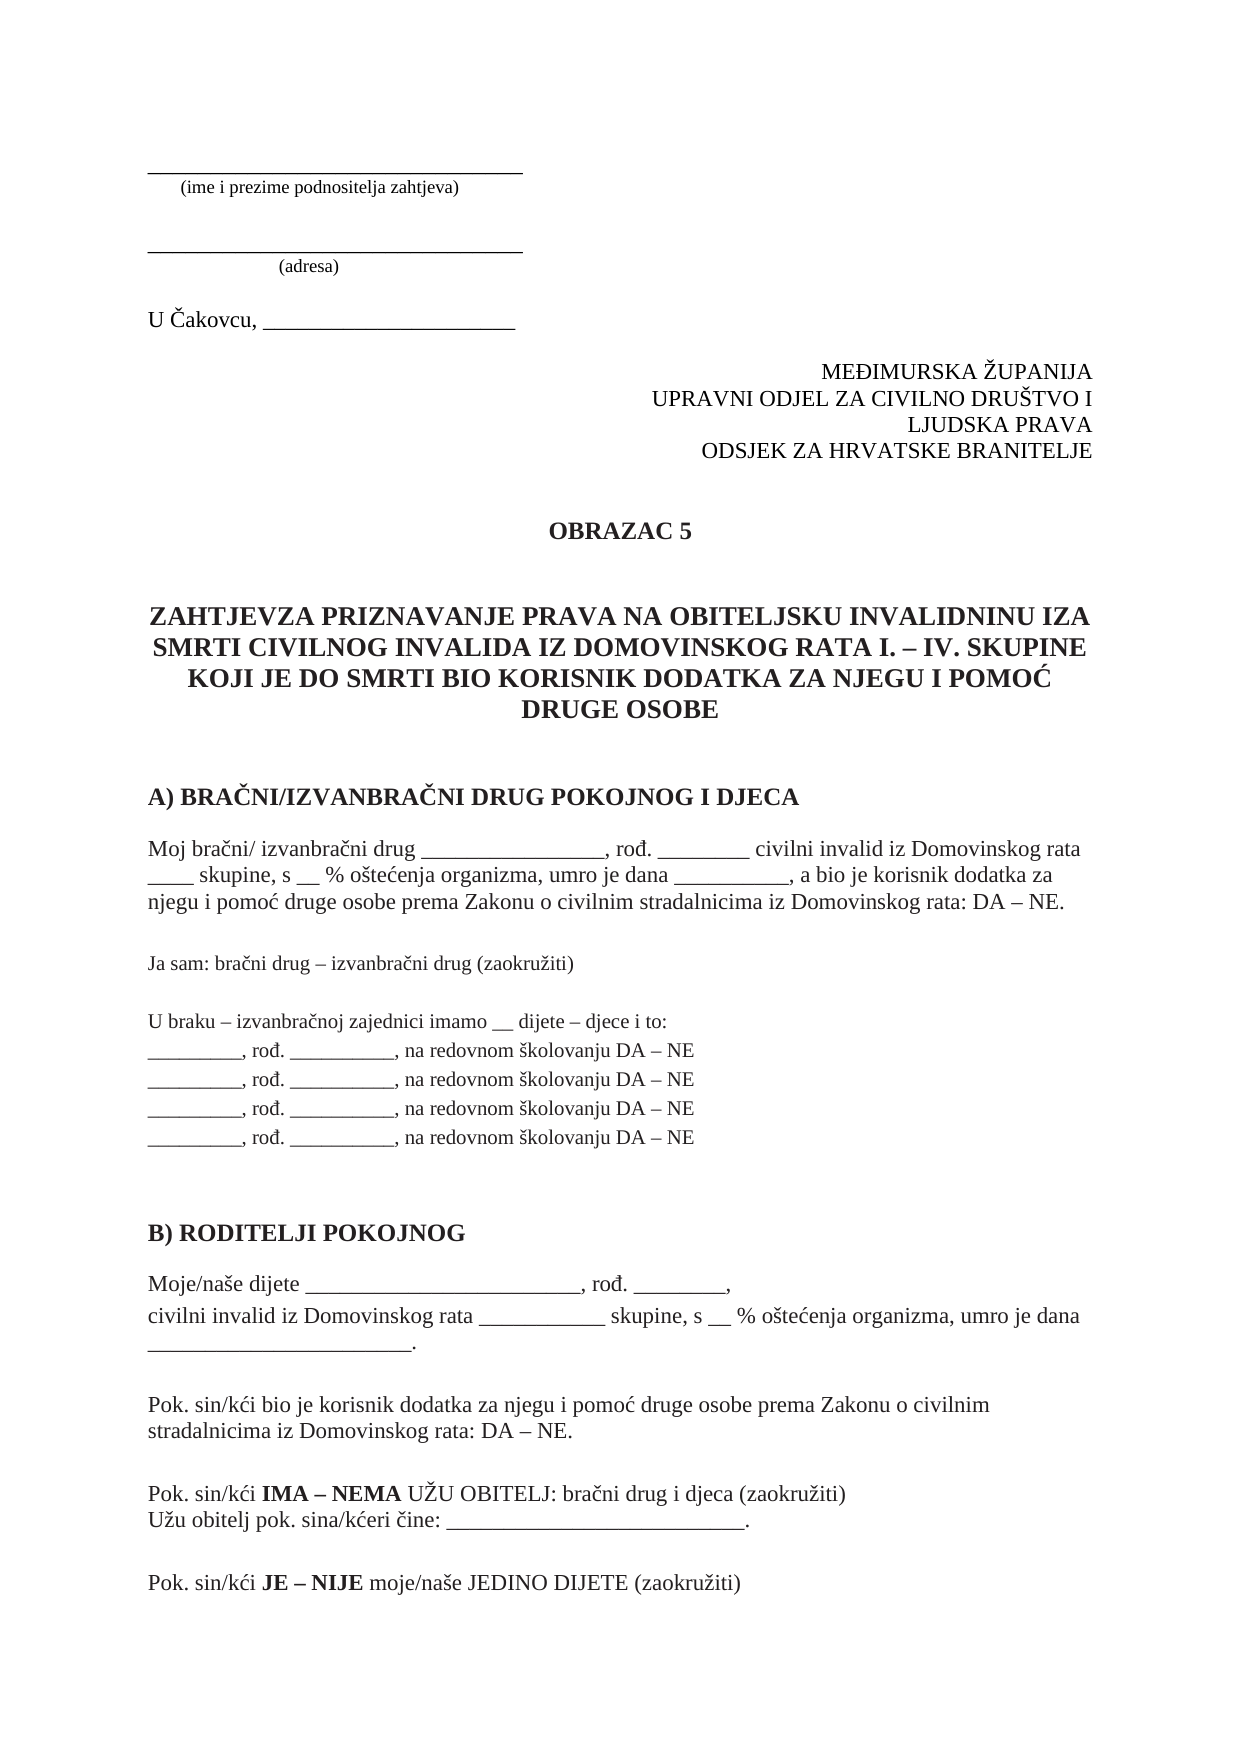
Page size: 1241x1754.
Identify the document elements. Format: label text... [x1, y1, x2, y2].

text A) BRAČNI/IZVANBRAČNI DRUG POKOJNOG I DJECA [148, 782, 1093, 811]
text Pok. sin/kći JE – NIJE moje/naše JEDINO DIJETE (zaokružiti) [148, 1569, 1093, 1595]
text Pok. sin/kći bio je korisnik dodatka za njegu i pomoć druge osobe prema Zakonu o civilnim stradalnicima iz Domovinskog rata: DA – NE. [148, 1391, 1093, 1443]
text Užu obitelj pok. sina/kćeri čine: __________________________. [148, 1506, 1093, 1533]
text _________, rođ. __________, na redovnom školovanju DA – NE [148, 1125, 1093, 1149]
text B) RODITELJI POKOJNOG [148, 1218, 1093, 1246]
text Ja sam: bračni drug – izvanbračni drug (zaokružiti) [148, 950, 1093, 974]
text civilni invalid iz Domovinskog rata ___________ skupine, s __ % oštećenja organizma, umro je dana _______________________. [148, 1302, 1093, 1354]
text Moje/naše dijete ________________________, rođ. ________, [148, 1270, 1093, 1297]
text (ime i prezime podnositelja zahtjeva) [148, 176, 1093, 198]
text Pok. sin/kći IMA – NEMA UŽU OBITELJ: bračni drug i djeca (zaokružiti) [148, 1480, 1093, 1506]
text U Čakovcu, ______________________ [148, 306, 1093, 332]
text LJUDSKA PRAVA [148, 411, 1093, 437]
text ______________________________ [148, 227, 1093, 255]
text Moj bračni/ izvanbračni drug ________________, rođ. ________ civilni invalid iz Domovinskog rata ____ skupine, s __ % oštećenja organizma, umro je dana __________, a bio je korisnik dodatka za njegu i pomoć druge osobe prema Zakonu o civilnim stradalnicima iz Domovinskog rata: DA – NE. [148, 835, 1093, 914]
text _________, rođ. __________, na redovnom školovanju DA – NE [148, 1096, 1093, 1120]
text MEĐIMURSKA ŽUPANIJA [148, 358, 1093, 385]
text ODSJEK ZA HRVATSKE BRANITELJE [148, 437, 1093, 464]
text U braku – izvanbračnoj zajednici imamo __ dijete – djece i to: [148, 1008, 1093, 1033]
text _________, rođ. __________, na redovnom školovanju DA – NE [148, 1067, 1093, 1091]
text ZAHTJEVZA PRIZNAVANJE PRAVA NA OBITELJSKU INVALIDNINU IZA SMRTI CIVILNOG INVALIDA IZ DOMOVINSKOG RATA I. – IV. SKUPINE KOJI JE DO SMRTI BIO KORISNIK DODATKA ZA NJEGU I POMOĆ DRUGE OSOBE [148, 600, 1093, 725]
text _________, rođ. __________, na redovnom školovanju DA – NE [148, 1038, 1093, 1062]
text OBRAZAC 5 [148, 516, 1093, 545]
text ______________________________ [148, 148, 1093, 176]
text (adresa) [148, 255, 1093, 277]
text UPRAVNI ODJEL ZA CIVILNO DRUŠTVO I [148, 385, 1093, 411]
